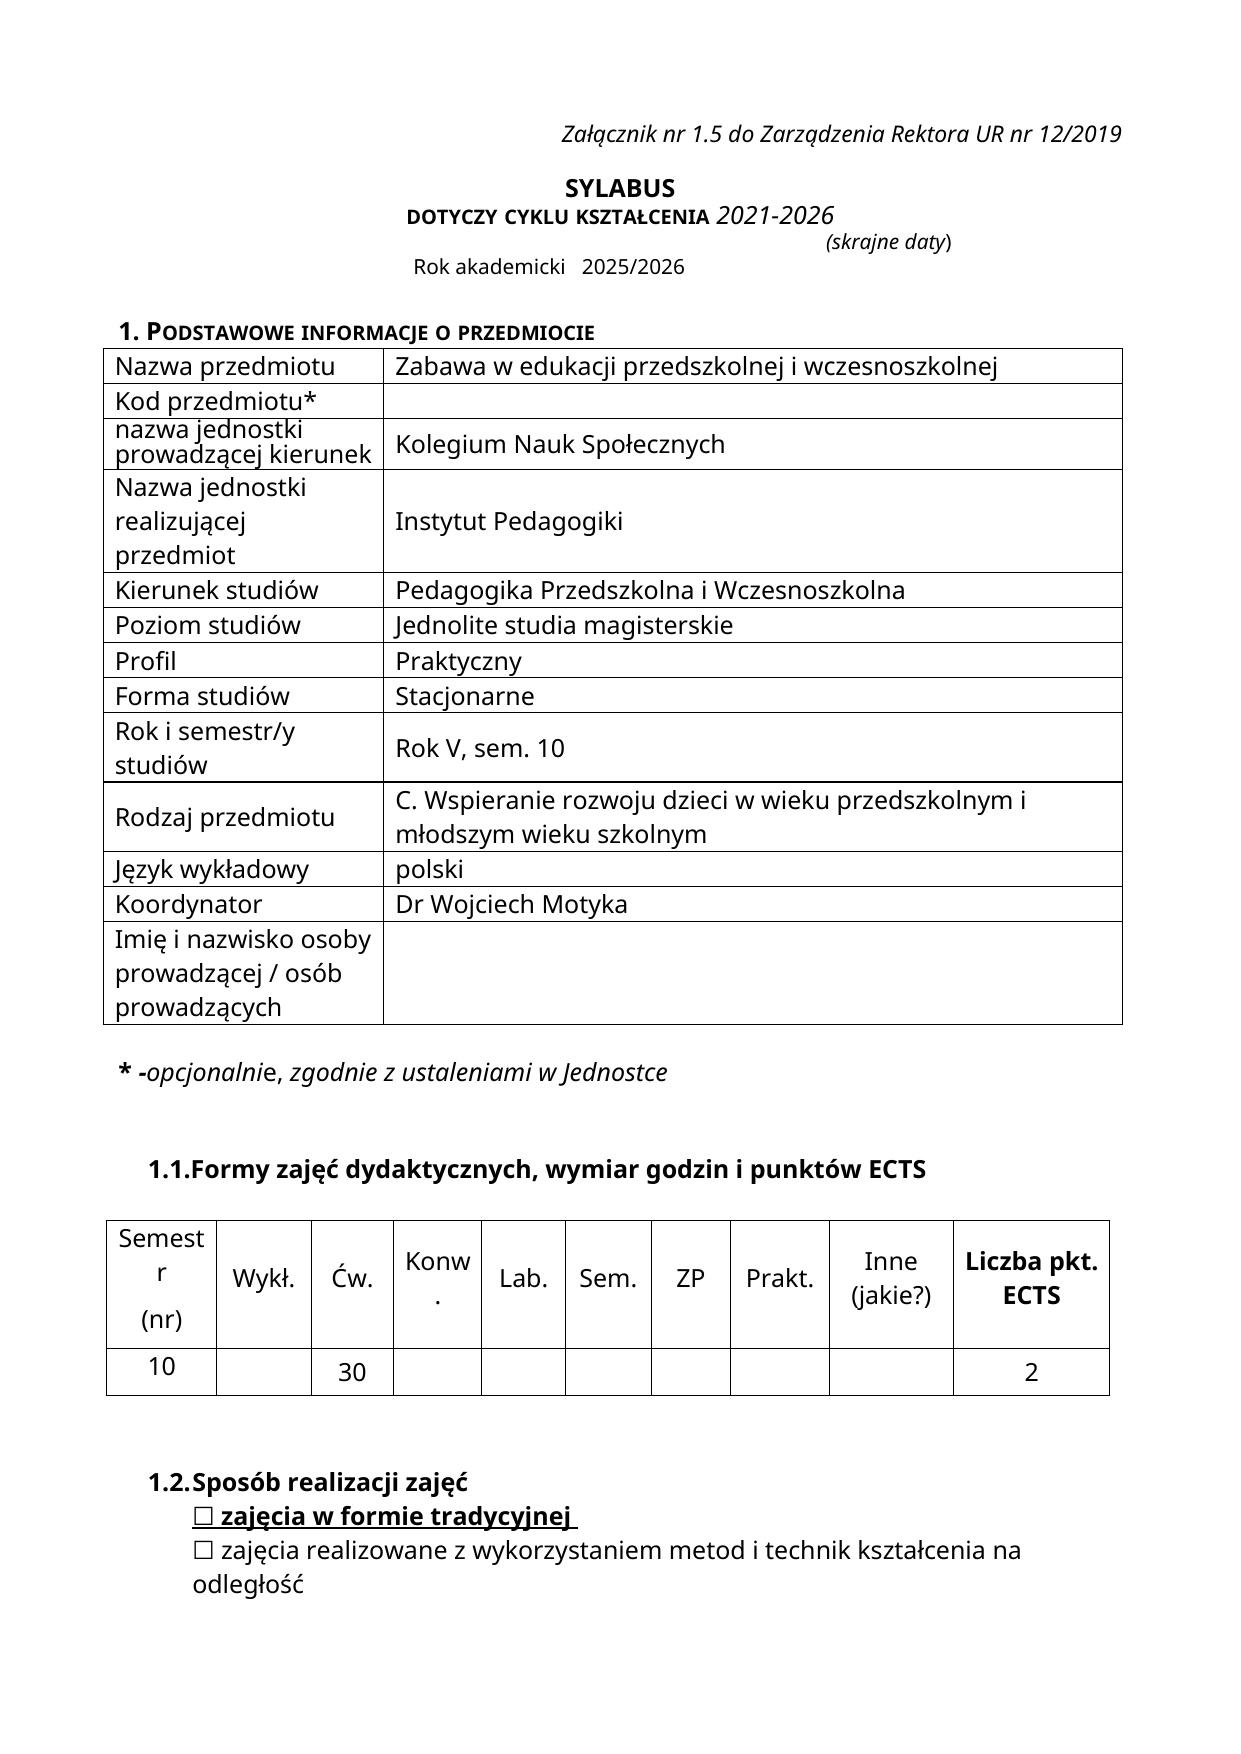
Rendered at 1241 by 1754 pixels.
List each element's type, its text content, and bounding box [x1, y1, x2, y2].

table_header Semestr (nr) [107, 1221, 216, 1348]
table_header Nazwa przedmiotu [104, 349, 383, 382]
table_cell [217, 1349, 311, 1395]
table_cell Pedagogika Przedszkolna i Wczesnoszkolna [384, 573, 1122, 607]
table_cell [830, 1349, 953, 1395]
table_cell C. Wspieranie rozwoju dzieci w wieku przedszkolnym i młodszym wieku szkolnym [384, 783, 1122, 851]
table_cell Jednolite studia magisterskie [384, 608, 1122, 642]
table_cell [394, 1349, 481, 1395]
table_cell Kolegium Nauk Społecznych [384, 419, 1122, 469]
table_cell Język wykładowy [104, 852, 383, 886]
table_cell Praktyczny [384, 643, 1122, 677]
text 1. Podstawowe informacje o przedmiocie [118, 313, 1122, 347]
table_cell Poziom studiów [104, 608, 383, 642]
table_cell Rodzaj przedmiotu [104, 783, 383, 851]
table_cell 10 [107, 1349, 216, 1395]
table_cell Imię i nazwisko osoby prowadzącej / osób prowadzących [104, 922, 383, 1024]
text Rok akademicki 2025/2026 [118, 254, 1122, 279]
text 1.1.Formy zajęć dydaktycznych, wymiar godzin i punktów ECTS [148, 1152, 1122, 1186]
table_cell [731, 1349, 829, 1395]
text Załącznik nr 1.5 do Zarządzenia Rektora UR nr 12/2019 [118, 118, 1122, 149]
table_header Zabawa w edukacji przedszkolnej i wczesnoszkolnej [384, 349, 1122, 382]
table_cell [652, 1349, 730, 1395]
table_cell polski [384, 852, 1122, 886]
text SYLABUS [118, 170, 1122, 204]
table_cell Koordynator [104, 887, 383, 921]
table_header Konw. [394, 1221, 481, 1348]
table_header Inne (jakie?) [830, 1221, 953, 1348]
table_cell nazwa jednostki prowadzącej kierunek [104, 419, 383, 469]
table_header Ćw. [312, 1221, 393, 1348]
table_cell Kod przedmiotu* [104, 384, 383, 418]
text dotyczy cyklu kształcenia 2021-2026 [118, 204, 1122, 229]
text * -opcjonalnie, zgodnie z ustaleniami w Jednostce [118, 1054, 1122, 1088]
table_cell Stacjonarne [384, 678, 1122, 712]
table_cell Dr Wojciech Motyka [384, 887, 1122, 921]
table_cell Profil [104, 643, 383, 677]
table_header ZP [652, 1221, 730, 1348]
table_cell Kierunek studiów [104, 573, 383, 607]
text ☐ zajęcia realizowane z wykorzystaniem metod i technik kształcenia na odległość [192, 1532, 1122, 1601]
table_header Liczba pkt. ECTS [954, 1221, 1109, 1348]
table_header Sem. [566, 1221, 651, 1348]
table_cell [482, 1349, 565, 1395]
table_cell 2 [954, 1349, 1109, 1395]
table_cell Instytut Pedagogiki [384, 470, 1122, 572]
table_cell Rok V, sem. 10 [384, 713, 1122, 781]
text 1.2. Sposób realizacji zajęć [148, 1464, 1122, 1498]
table_header Wykł. [217, 1221, 311, 1348]
table_header Lab. [482, 1221, 565, 1348]
table_cell Rok i semestr/y studiów [104, 713, 383, 781]
table_cell 30 [312, 1349, 393, 1395]
table_header Prakt. [731, 1221, 829, 1348]
text ☐ zajęcia w formie tradycyjnej [192, 1498, 1122, 1532]
table_cell Nazwa jednostki realizującej przedmiot [104, 470, 383, 572]
table_cell [566, 1349, 651, 1395]
table_cell Forma studiów [104, 678, 383, 712]
table_cell [384, 384, 1122, 418]
table_cell [384, 922, 1122, 1024]
text (skrajne daty) [118, 229, 1122, 254]
